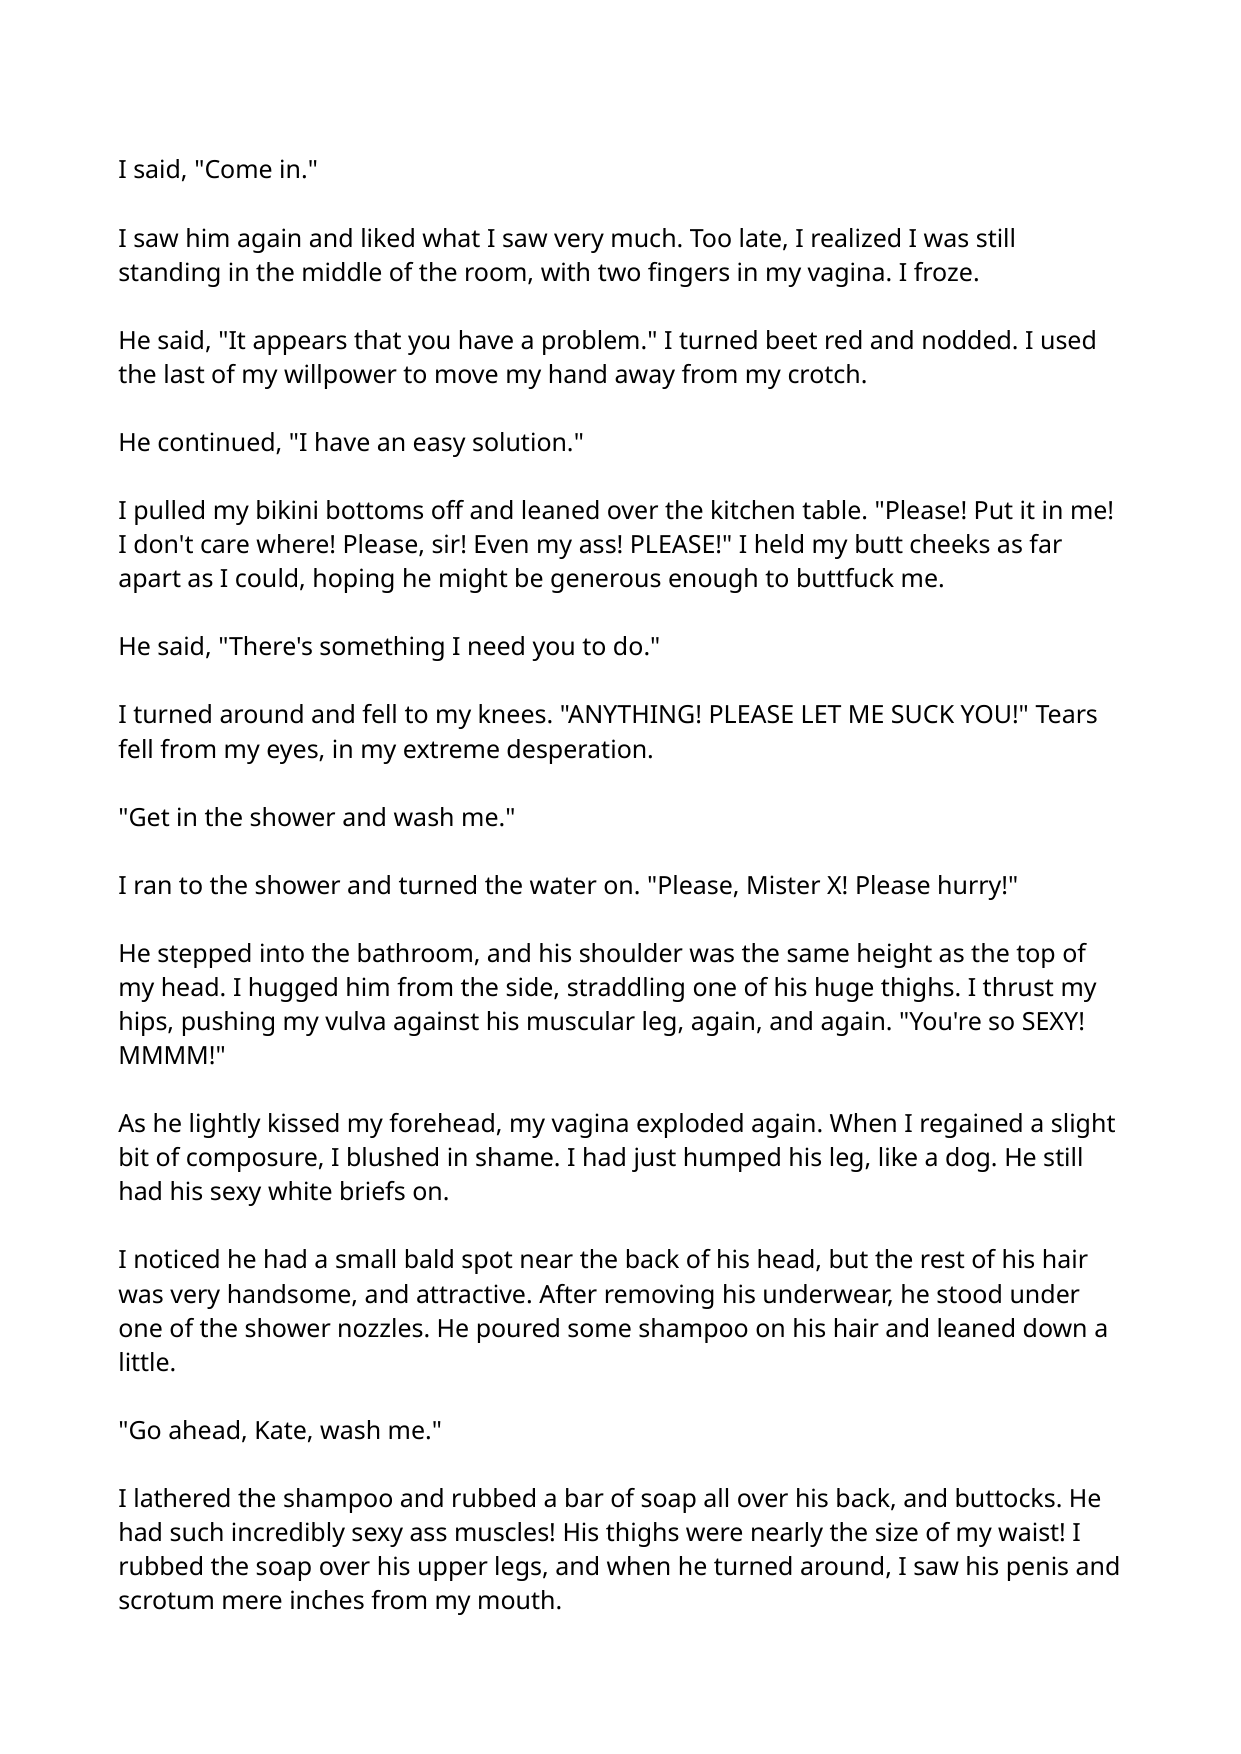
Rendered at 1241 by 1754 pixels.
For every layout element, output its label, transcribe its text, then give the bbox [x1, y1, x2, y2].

text "Go ahead, Kate, wash me." [118, 1412, 1122, 1447]
text He said, "There's something I need you to do." [118, 629, 1122, 663]
text I turned around and fell to my knees. "ANYTHING! PLEASE LET ME SUCK YOU!" Tears fell from my eyes, in my extreme desperation. [118, 697, 1122, 765]
text "Get in the shower and wash me." [118, 799, 1122, 833]
text I said, "Come in." [118, 152, 1122, 186]
text I noticed he had a small bald spot near the back of his head, but the rest of his hair was very handsome, and attractive. After removing his underwear, he stood under one of the shower nozzles. He poured some shampoo on his hair and leaned down a little. [118, 1242, 1122, 1378]
text I pulled my bikini bottoms off and leaned over the kitchen table. "Please! Put it in me! I don't care where! Please, sir! Even my ass! PLEASE!" I held my butt cheeks as far apart as I could, hoping he might be generous enough to buttfuck me. [118, 493, 1122, 595]
text He stepped into the bathroom, and his shoulder was the same height as the top of my head. I hugged him from the side, straddling one of his huge thighs. I thrust my hips, pushing my vulva against his muscular leg, again, and again. "You're so SEXY! MMMM!" [118, 936, 1122, 1072]
text As he lightly kissed my forehead, my vagina exploded again. When I regained a slight bit of composure, I blushed in shame. I had just humped his leg, like a dog. He still had his sexy white briefs on. [118, 1106, 1122, 1208]
text He said, "It appears that you have a problem." I turned beet red and nodded. I used the last of my willpower to move my hand away from my crotch. [118, 322, 1122, 391]
text I saw him again and liked what I saw very much. Too late, I realized I was still standing in the middle of the room, with two fingers in my vagina. I froze. [118, 220, 1122, 288]
text I ran to the shower and turned the water on. "Please, Mister X! Please hurry!" [118, 867, 1122, 902]
text I lathered the shampoo and rubbed a bar of soap all over his back, and buttocks. He had such incredibly sexy ass muscles! His thighs were nearly the size of my waist! I rubbed the soap over his upper legs, and when he turned around, I saw his penis and scrotum mere inches from my mouth. [118, 1481, 1122, 1617]
text He continued, "I have an easy solution." [118, 425, 1122, 459]
